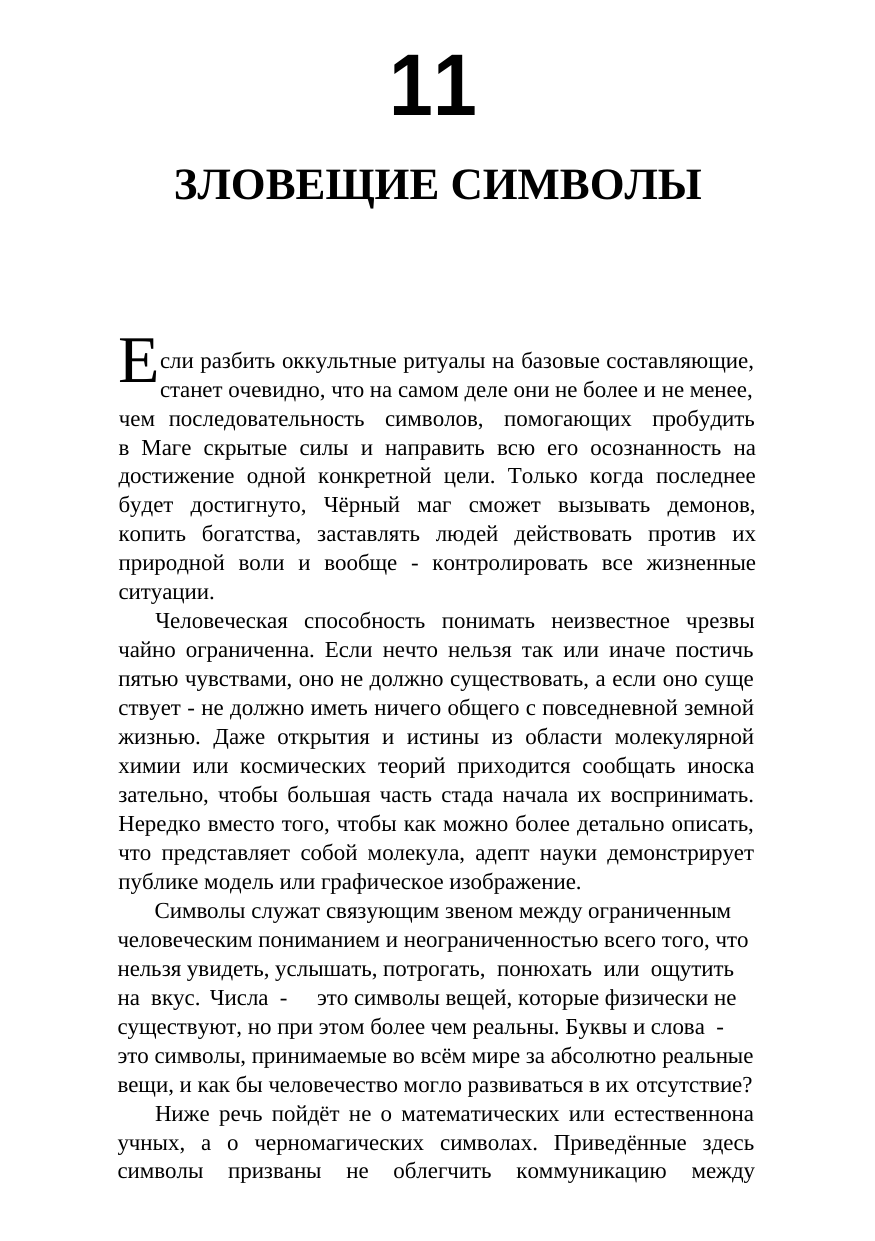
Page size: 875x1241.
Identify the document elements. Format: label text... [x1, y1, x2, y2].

subtitle ЗЛОВЕЩИЕ СИМВОЛЫ [119, 158, 756, 209]
text чем последовательность символов, помогающих пробудить в Маге скрытые силы и направить всю его осознанность на достижение одной конкретной цели. Только когда последнее будет достигнуто, Чёрный маг сможет вызывать демонов, копить богатства, заставлять людей действовать против их природной воли и вообще - контролировать все жизненные ситуации. [118, 404, 757, 605]
subtitle 11 [112, 33, 754, 133]
text сли разбить оккультные ритуалы на базовые составляющие, станет очевидно, что на самом деле они не более и не менее, [160, 347, 755, 402]
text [117, 1099, 755, 1184]
text Символы служат связующим звеном между ограниченным человеческим пониманием и неограниченностью всего того, что нельзя увидеть, услышать, потрогать, понюхать или ощутить на вкус. Числа - это символы вещей, которые физически не существуют, но при этом более чем реальны. Буквы и слова - это символы, принимаемые во всём мире за абсолютно реальные вещи, и как бы человечество могло развиваться в их отсутствие? [117, 897, 756, 1097]
text Человеческая способность понимать неизвестное чрезвы­ чайно ограниченна. Если нечто нельзя так или иначе постичь пятью чувствами, оно не должно существовать, а если оно суще­ ствует - не должно иметь ничего общего с повседневной земной жизнью. Даже открытия и истины из области молекулярной химии или космических теорий приходится сообщать иноска­ зательно, чтобы большая часть стада начала их воспринимать. Нередко вместо того, чтобы как можно более детально описать, что представляет собой молекула, адепт науки демонстрирует публике модель или графическое изображение. [118, 607, 755, 894]
